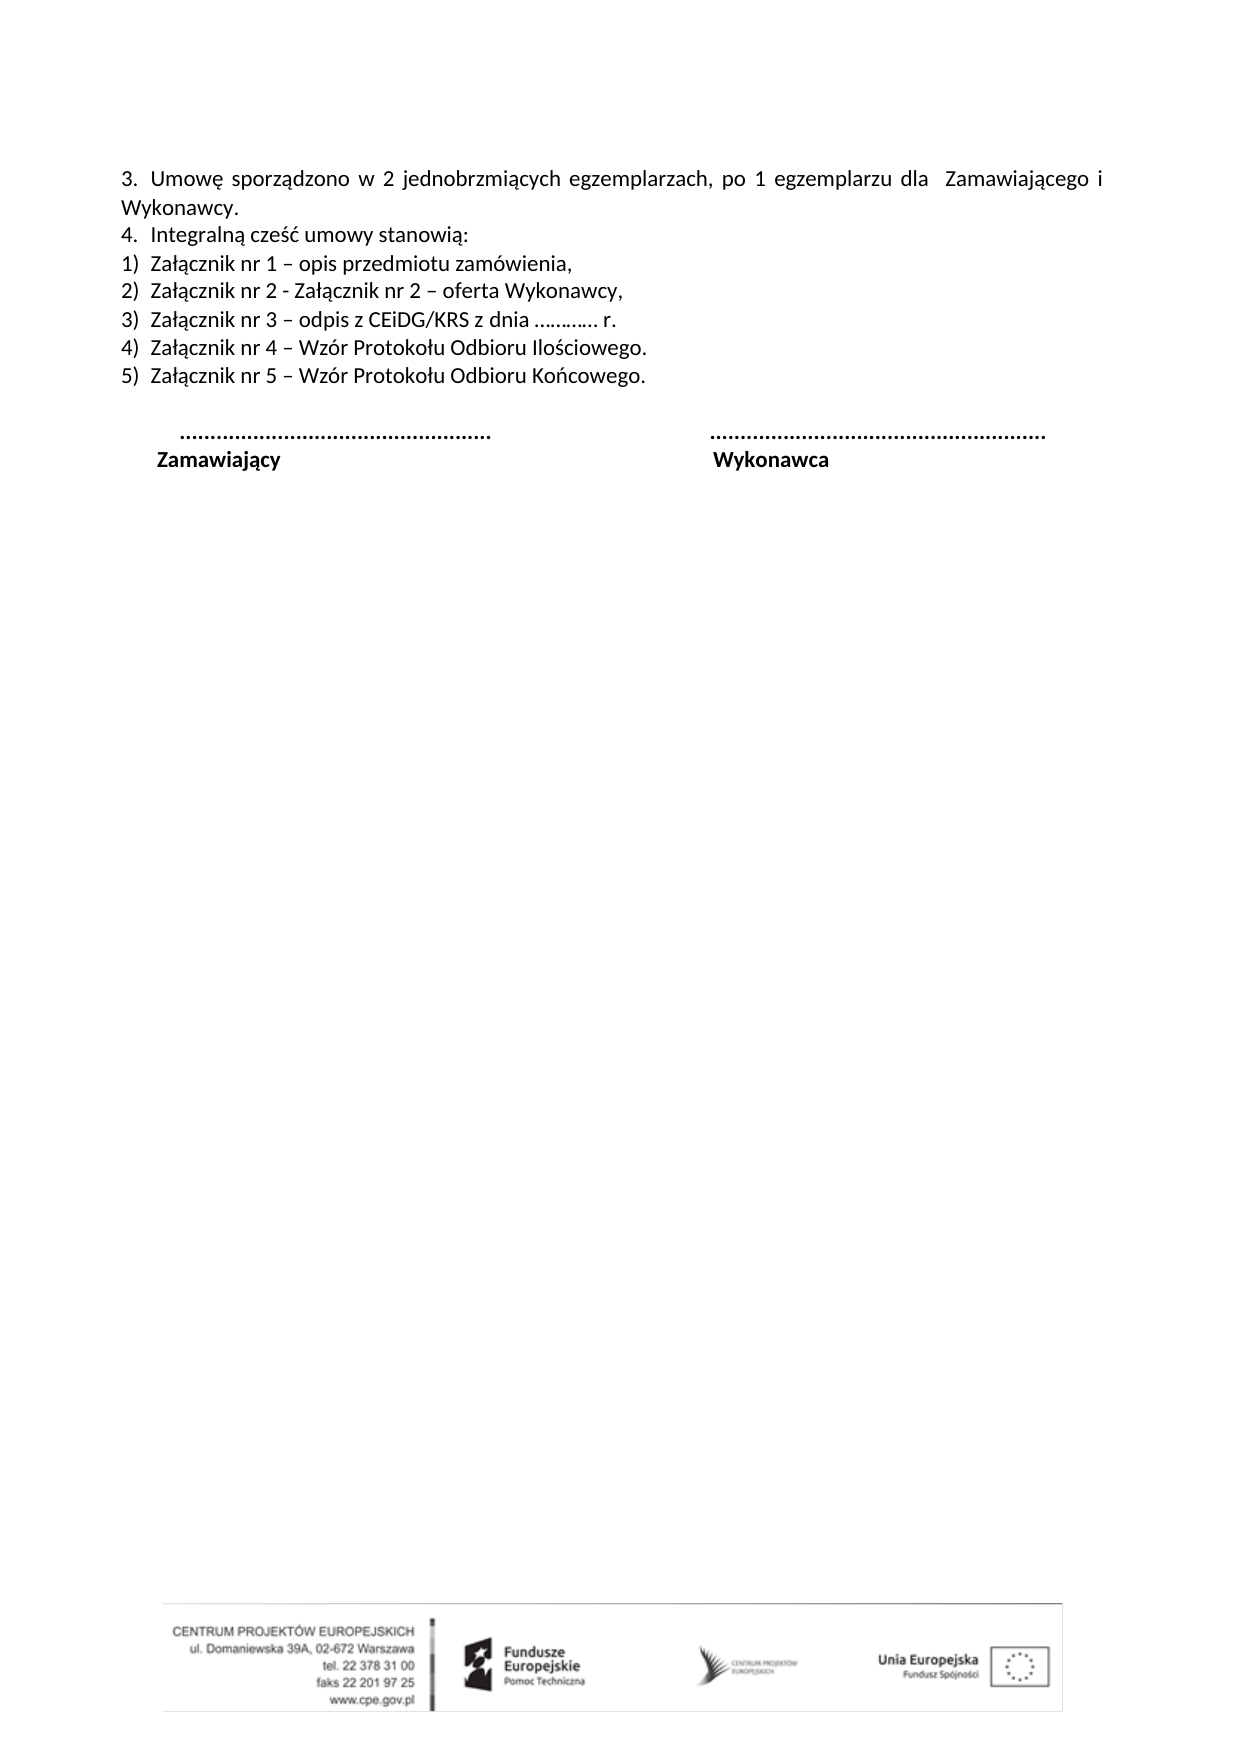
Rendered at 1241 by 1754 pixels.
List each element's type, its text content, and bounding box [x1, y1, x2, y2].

list Załącznik nr 1 – opis przedmiotu zamówienia, [121, 249, 1105, 277]
text Zamawiający Wykonawca [121, 445, 1105, 473]
text ................................................... ....................................................... [121, 417, 1105, 445]
list Załącznik nr 4 – Wzór Protokołu Odbioru Ilościowego. [121, 333, 1105, 361]
list Integralną cześć umowy stanowią: [121, 221, 1105, 249]
picture [162, 1603, 1064, 1713]
list Załącznik nr 3 – odpis z CEiDG/KRS z dnia ………… r. [121, 305, 1105, 333]
list Załącznik nr 2 - Załącznik nr 2 – oferta Wykonawcy, [121, 277, 1105, 305]
list Umowę sporządzono w 2 jednobrzmiących egzemplarzach, po 1 egzemplarzu dla Zamawiającego i Wykonawcy. [121, 164, 1105, 221]
list Załącznik nr 5 – Wzór Protokołu Odbioru Końcowego. [121, 361, 1105, 389]
